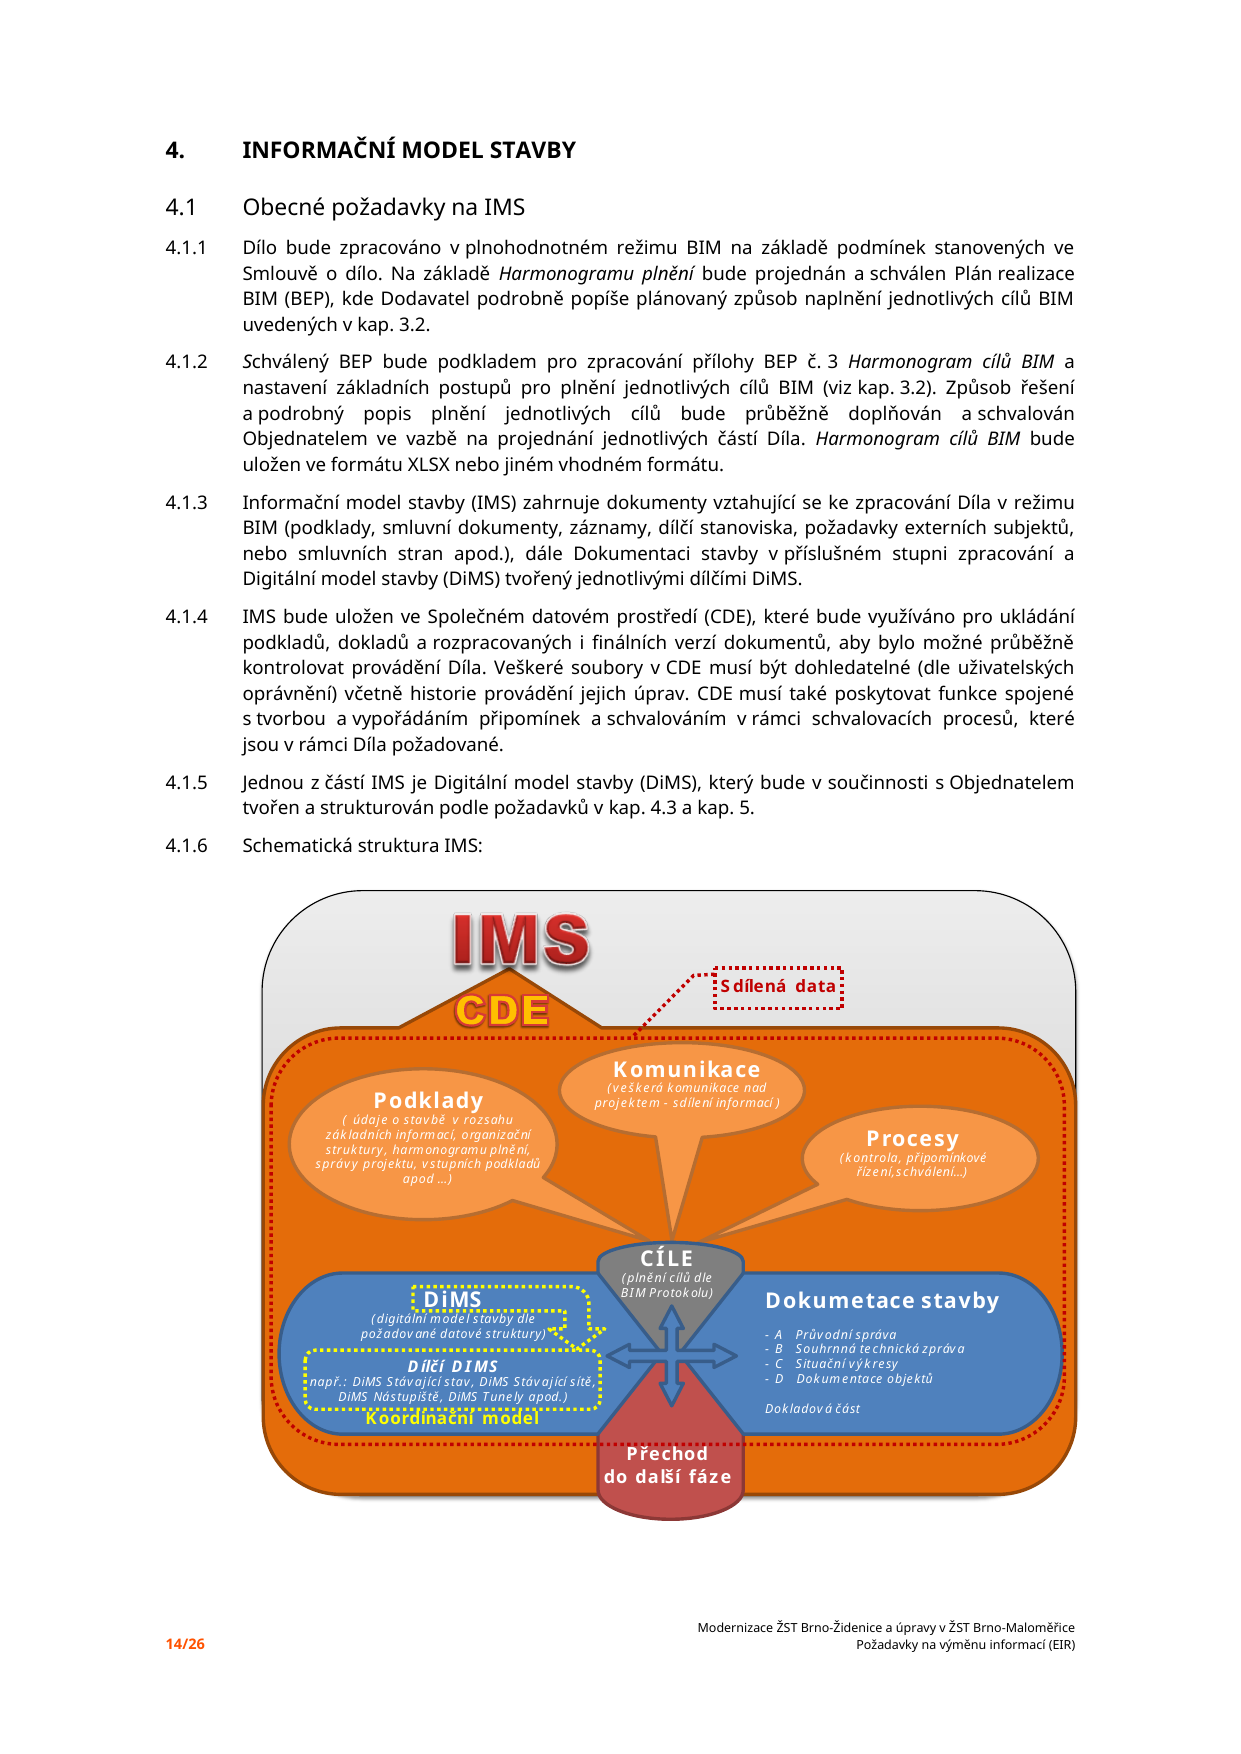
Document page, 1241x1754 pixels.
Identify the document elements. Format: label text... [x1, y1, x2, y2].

text Dílo bude zpracováno v plnohodnotném režimu BIM na základě podmínek stanovených ve Smlouvě o dílo. Na základě Harmonogramu plnění bude projednán a schválen Plán realizace BIM (BEP), kde Dodavatel podrobně popíše plánovaný způsob naplnění jednotlivých cílů BIM uvedených v kap. 3.2. [165, 234, 1075, 336]
text Schválený BEP bude podkladem pro zpracování přílohy BEP č. 3 Harmonogram cílů BIM a nastavení základních postupů pro plnění jednotlivých cílů BIM (viz kap. 3.2). Způsob řešení a podrobný popis plnění jednotlivých cílů bude průběžně doplňován a schvalován Objednatelem ve vazbě na projednání jednotlivých částí Díla. Harmonogram cílů BIM bude uložen ve formátu XLSX nebo jiném vhodném formátu. [165, 349, 1075, 476]
text Schematická struktura IMS: [165, 833, 1075, 858]
text Jednou z částí IMS je Digitální model stavby (DiMS), který bude v součinnosti s Objednatelem tvořen a strukturován podle požadavků v kap. 4.3 a kap. 5. [165, 769, 1075, 820]
text Informační model stavby (IMS) zahrnuje dokumenty vztahující se ke zpracování Díla v režimu BIM (podklady, smluvní dokumenty, záznamy, dílčí stanoviska, požadavky externích subjektů, nebo smluvních stran apod.), dále Dokumentaci stavby v příslušném stupni zpracování a Digitální model stavby (DiMS) tvořený jednotlivými dílčími DiMS. [165, 489, 1075, 591]
text Informační model stavby [165, 134, 1075, 166]
text Obecné požadavky na IMS [165, 191, 1075, 222]
text IMS bude uložen ve Společném datovém prostředí (CDE), které bude využíváno pro ukládání podkladů, dokladů a rozpracovaných i finálních verzí dokumentů, aby bylo možné průběžně kontrolovat provádění Díla. Veškeré soubory v CDE musí být dohledatelné (dle uživatelských oprávnění) včetně historie provádění jejich úprav. CDE musí také poskytovat funkce spojené s tvorbou a vypořádáním připomínek a schvalováním v rámci schvalovacích procesů, které jsou v rámci Díla požadované. [165, 603, 1075, 757]
